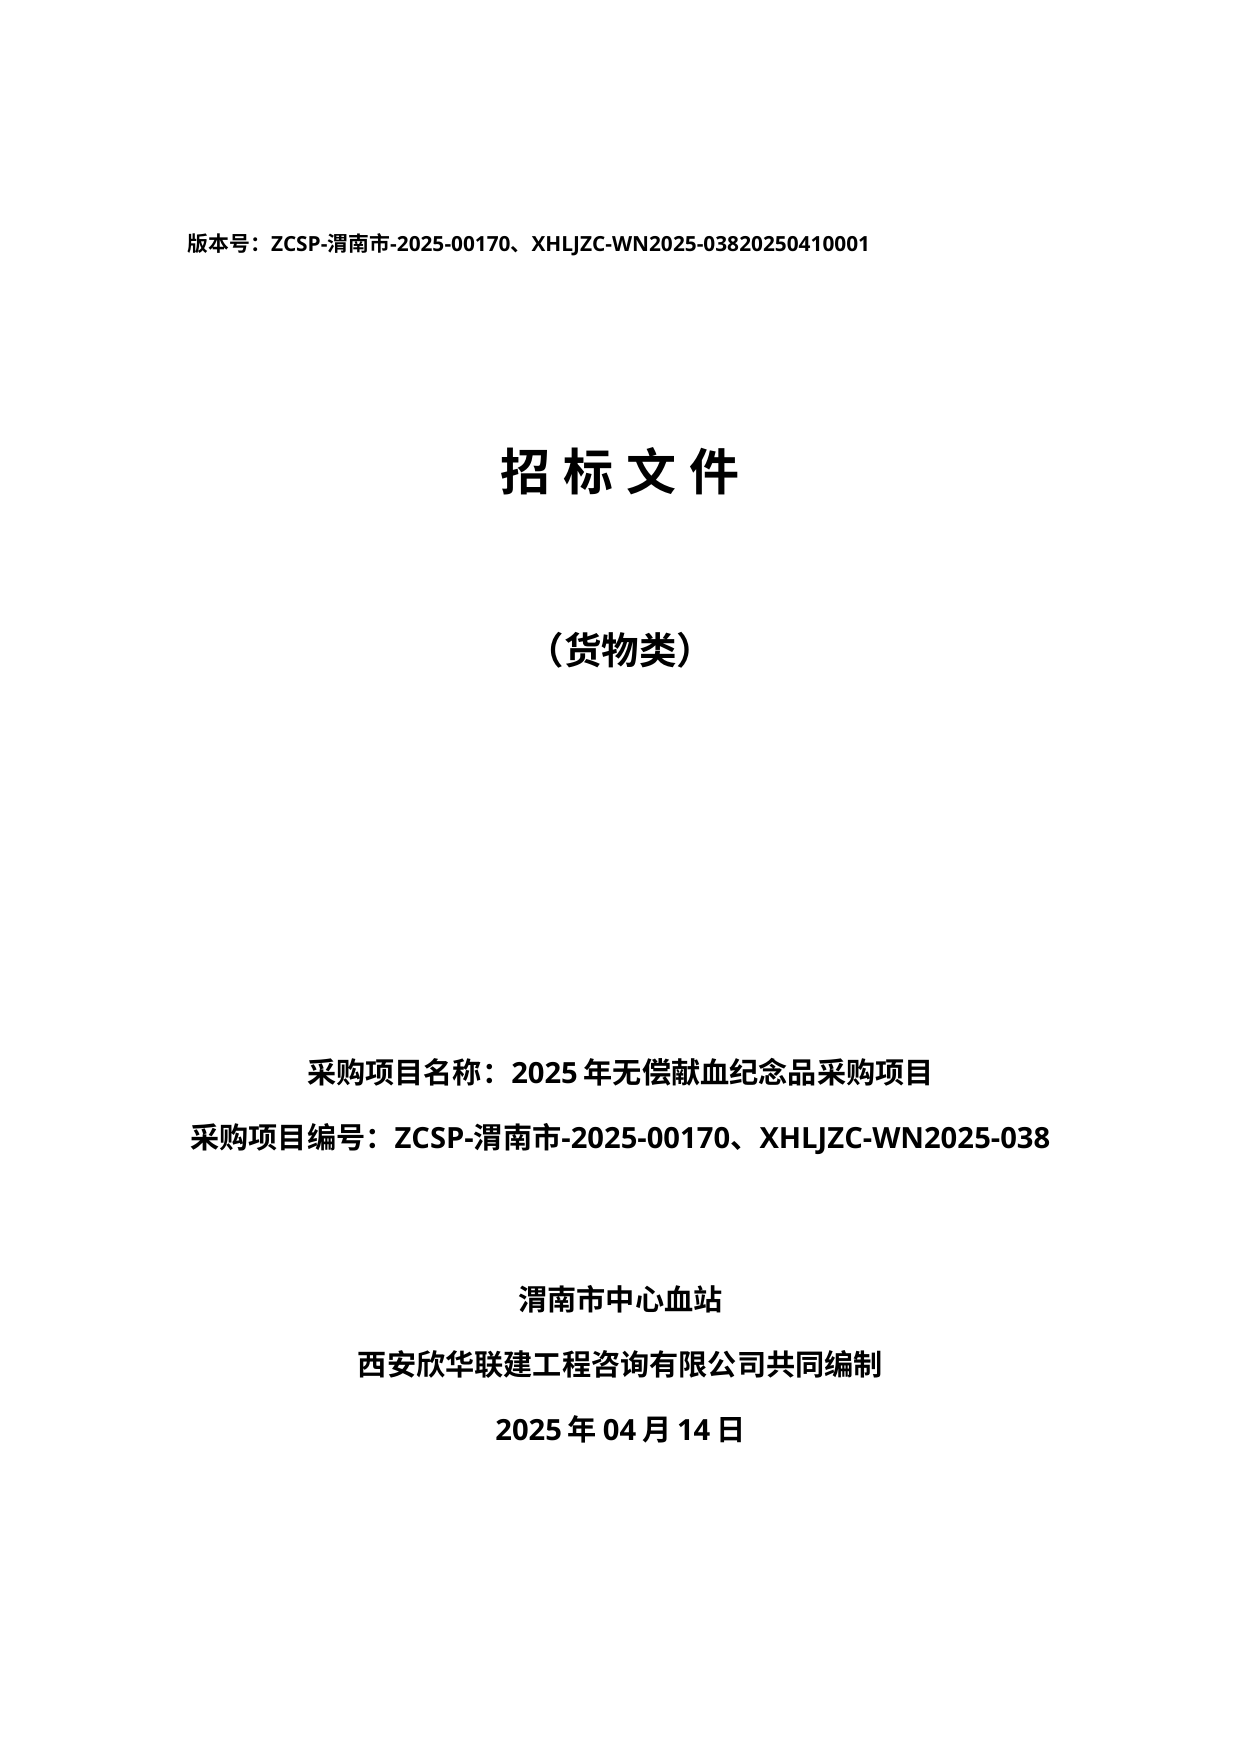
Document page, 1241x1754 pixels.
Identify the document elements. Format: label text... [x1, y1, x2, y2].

text 采购项目编号：ZCSP-渭南市-2025-00170、XHLJZC-WN2025-038 [187, 1104, 1053, 1267]
text 渭南市中心血站 [187, 1267, 1053, 1332]
text 采购项目名称：2025年无偿献血纪念品采购项目 [187, 1039, 1053, 1104]
text （货物类） [187, 617, 1053, 1039]
text 版本号：ZCSP-渭南市-2025-00170、XHLJZC-WN2025-03820250410001 [187, 227, 1053, 422]
text 2025年04月14日 [187, 1397, 1053, 1462]
text 招 标 文 件 [187, 422, 1053, 617]
text 西安欣华联建工程咨询有限公司共同编制 [187, 1332, 1053, 1397]
